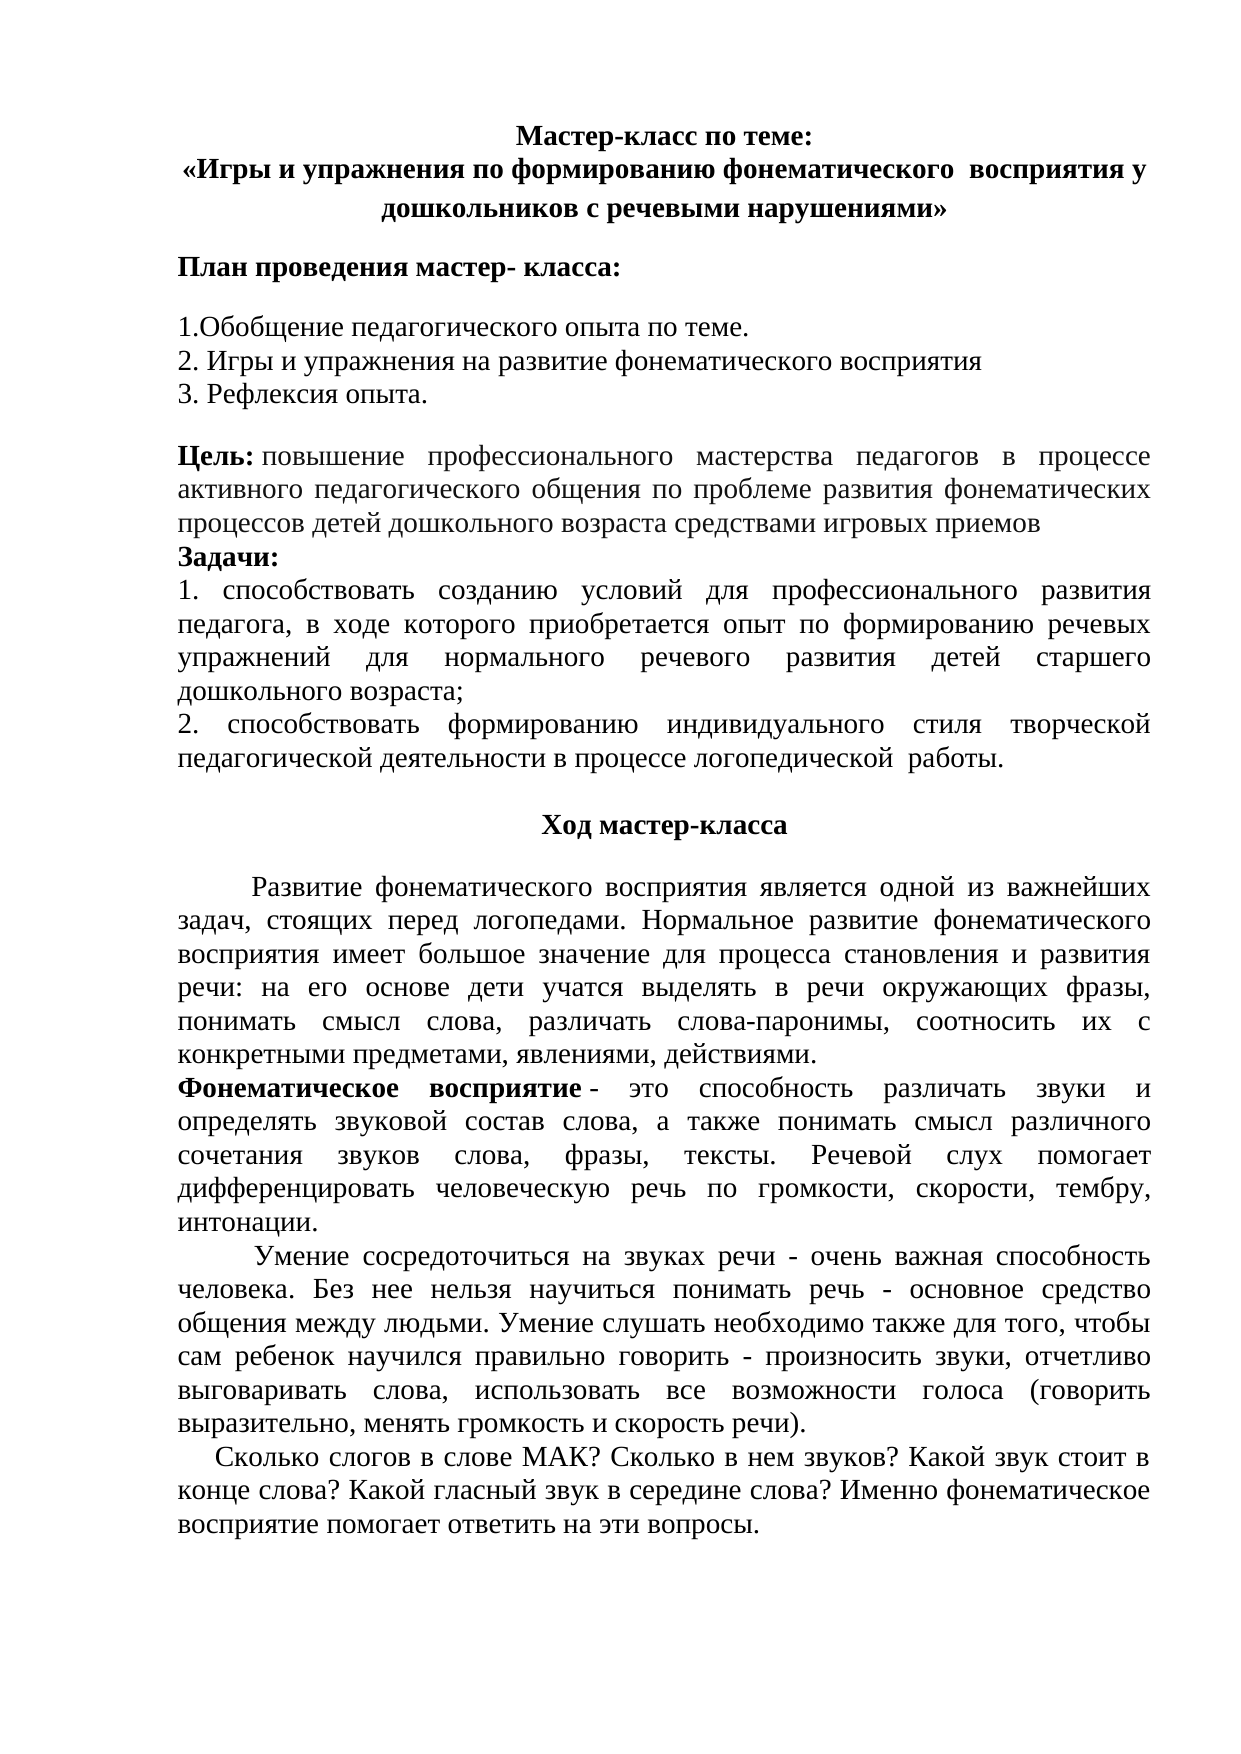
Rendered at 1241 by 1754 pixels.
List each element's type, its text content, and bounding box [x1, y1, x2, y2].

text Сколько слогов в слове МАК? Сколько в нем звуков? Какой звук стоит в конце слова? Какой гласный звук в середине слова? Именно фонематическое восприятие помогает ответить на эти вопросы. [177, 1439, 1152, 1539]
text 1.Обобщение педагогического опыта по теме. 2. Игры и упражнения на развитие фонематического восприятия [177, 309, 1152, 377]
text 2. способствовать формированию индивидуального стиля творческой педагогической деятельности в процессе логопедической работы. [177, 706, 1152, 773]
text Умение сосредоточиться на звуках речи - очень важная способность человека. Без нее нельзя научиться понимать речь - основное средство общения между людьми. Умение слушать необходимо также для того, чтобы сам ребенок научился правильно говорить - произносить звуки, отчетливо выговаривать слова, использовать все возможности голоса (говорить выразительно, менять громкость и скорость речи). [177, 1238, 1152, 1439]
text Цель: повышение профессионального мастерства педагогов в процессе активного педагогического общения по проблеме развития фонематических процессов детей дошкольного возраста средствами игровых приемов [177, 438, 1152, 539]
text Мастер-класс по теме: [177, 118, 1152, 152]
text Ход мастер-класса [177, 807, 1152, 841]
text План проведения мастер- класса: [177, 249, 1152, 283]
text 1. способствовать созданию условий для профессионального развития педагога, в ходе которого приобретается опыт по формированию речевых упражнений для нормального речевого развития детей старшего дошкольного возраста; [177, 572, 1152, 706]
text «Игры и упражнения по формированию фонематического восприятия у дошкольников с речевыми нарушениями» [177, 152, 1152, 224]
text Фонематическое восприятие - это способность различать звуки и определять звуковой состав слова, а также понимать смысл различного сочетания звуков слова, фразы, тексты. Речевой слух помогает дифференцировать человеческую речь по громкости, скорости, тембру, интонации. [177, 1070, 1152, 1238]
text 3. Рефлексия опыта. [177, 377, 1152, 438]
text Задачи: [177, 539, 1152, 572]
text Развитие фонематического восприятия является одной из важнейших задач, стоящих перед логопедами. Нормальное развитие фонематического восприятия имеет большое значение для процесса становления и развития речи: на его основе дети учатся выделять в речи окружающих фразы, понимать смысл слова, различать слова-паронимы, соотносить их с конкретными предметами, явлениями, действиями. [177, 869, 1152, 1070]
